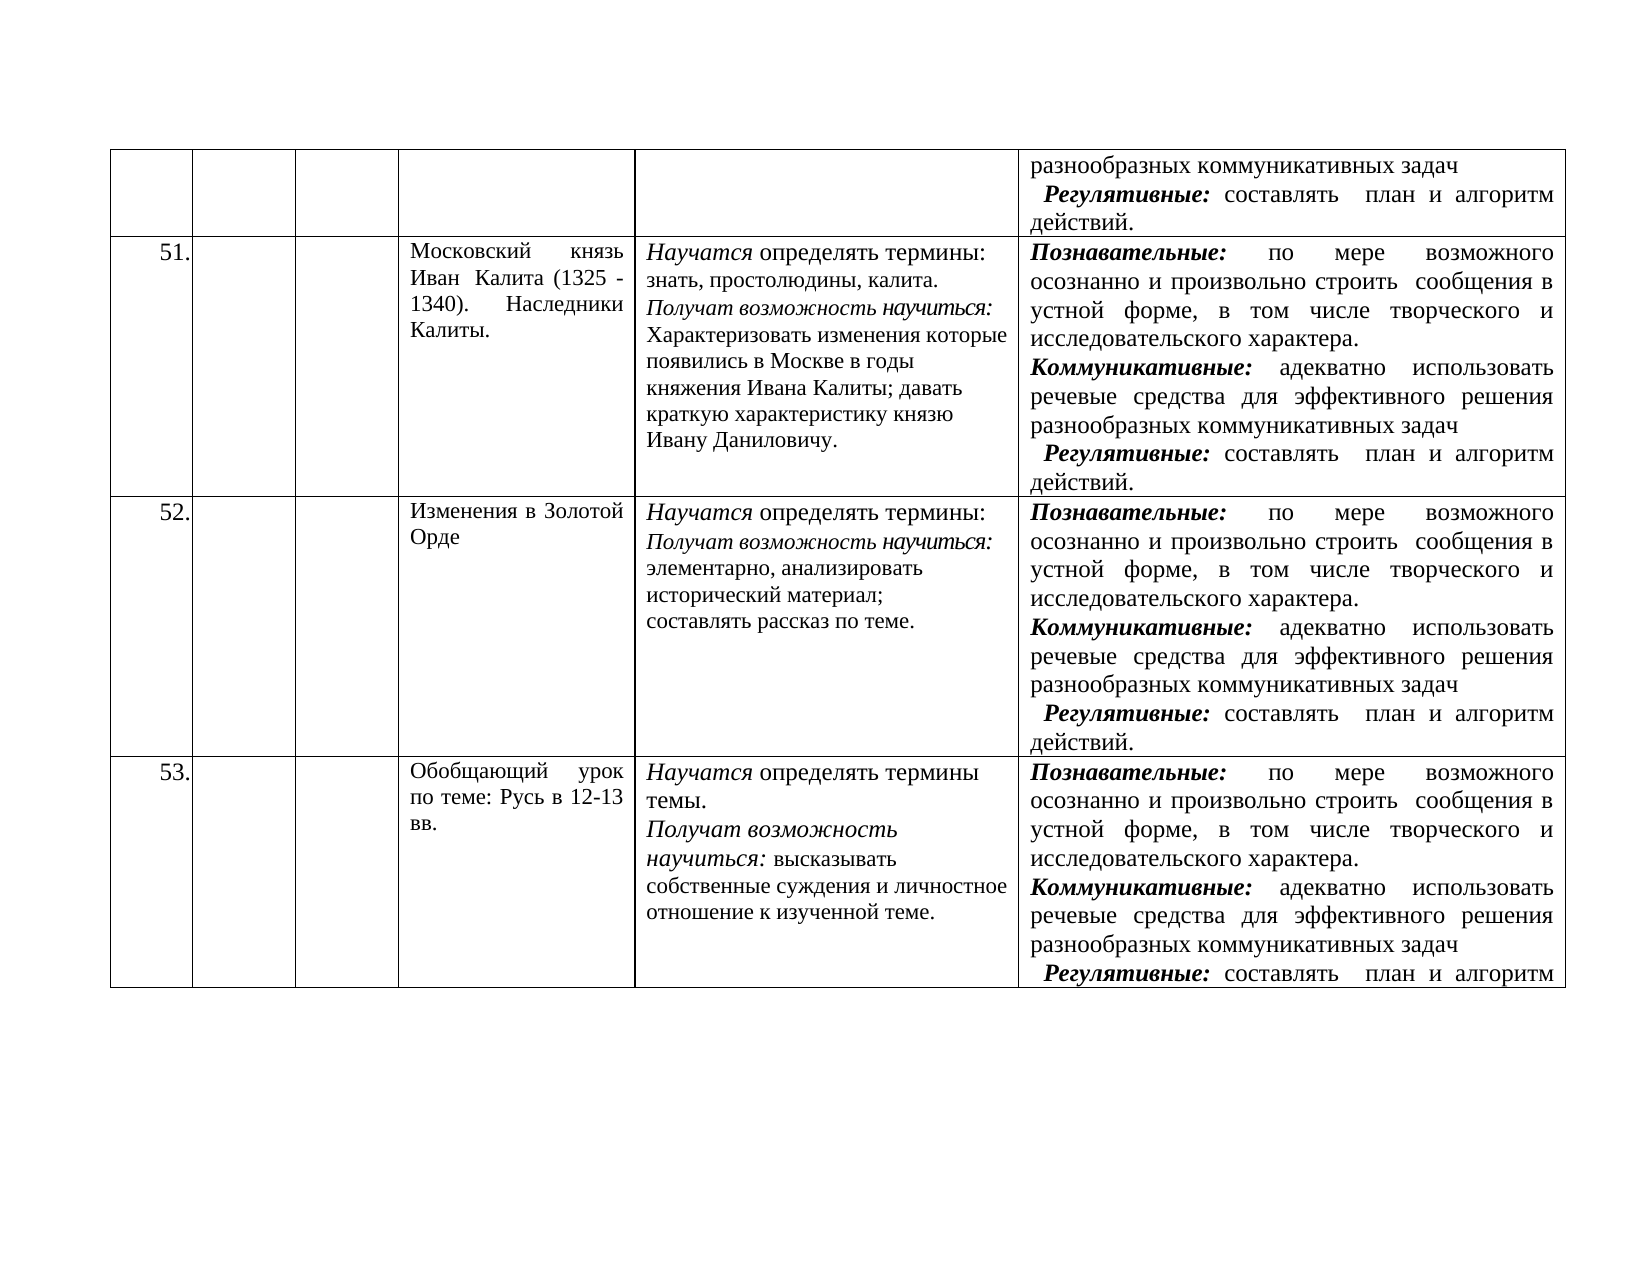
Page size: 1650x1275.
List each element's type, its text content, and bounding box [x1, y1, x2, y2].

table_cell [1019, 150, 1565, 236]
table_cell [193, 150, 295, 236]
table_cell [399, 757, 634, 987]
table_cell Научатся определять термины: Получат возможность научиться: элементарно, анализировать исторический материал; составлять рассказ по теме. [636, 497, 1018, 756]
table_cell Московский князь Иван Калита (1325 - 1340). Наследники Калиты. [399, 237, 634, 496]
table_cell [111, 497, 192, 756]
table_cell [636, 757, 1018, 987]
table_cell [193, 237, 295, 496]
table_cell Изменения в Золотой Орде [399, 497, 634, 756]
table_cell [111, 237, 192, 496]
table_cell [296, 757, 398, 987]
table_cell [111, 757, 192, 987]
table_cell [111, 150, 192, 236]
table_cell [296, 237, 398, 496]
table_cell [1019, 757, 1565, 987]
table_cell [296, 497, 398, 756]
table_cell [636, 150, 1018, 236]
table_cell [193, 497, 295, 756]
table_cell [193, 757, 295, 987]
table_cell [296, 150, 398, 236]
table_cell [399, 150, 634, 236]
table_cell Научатся определять термины: знать, простолюдины, калита. Получат возможность научиться: Характеризовать изменения которые появились в Москве в годы княжения Ивана Калиты; давать краткую характеристику князю Ивану Даниловичу. [636, 237, 1018, 496]
